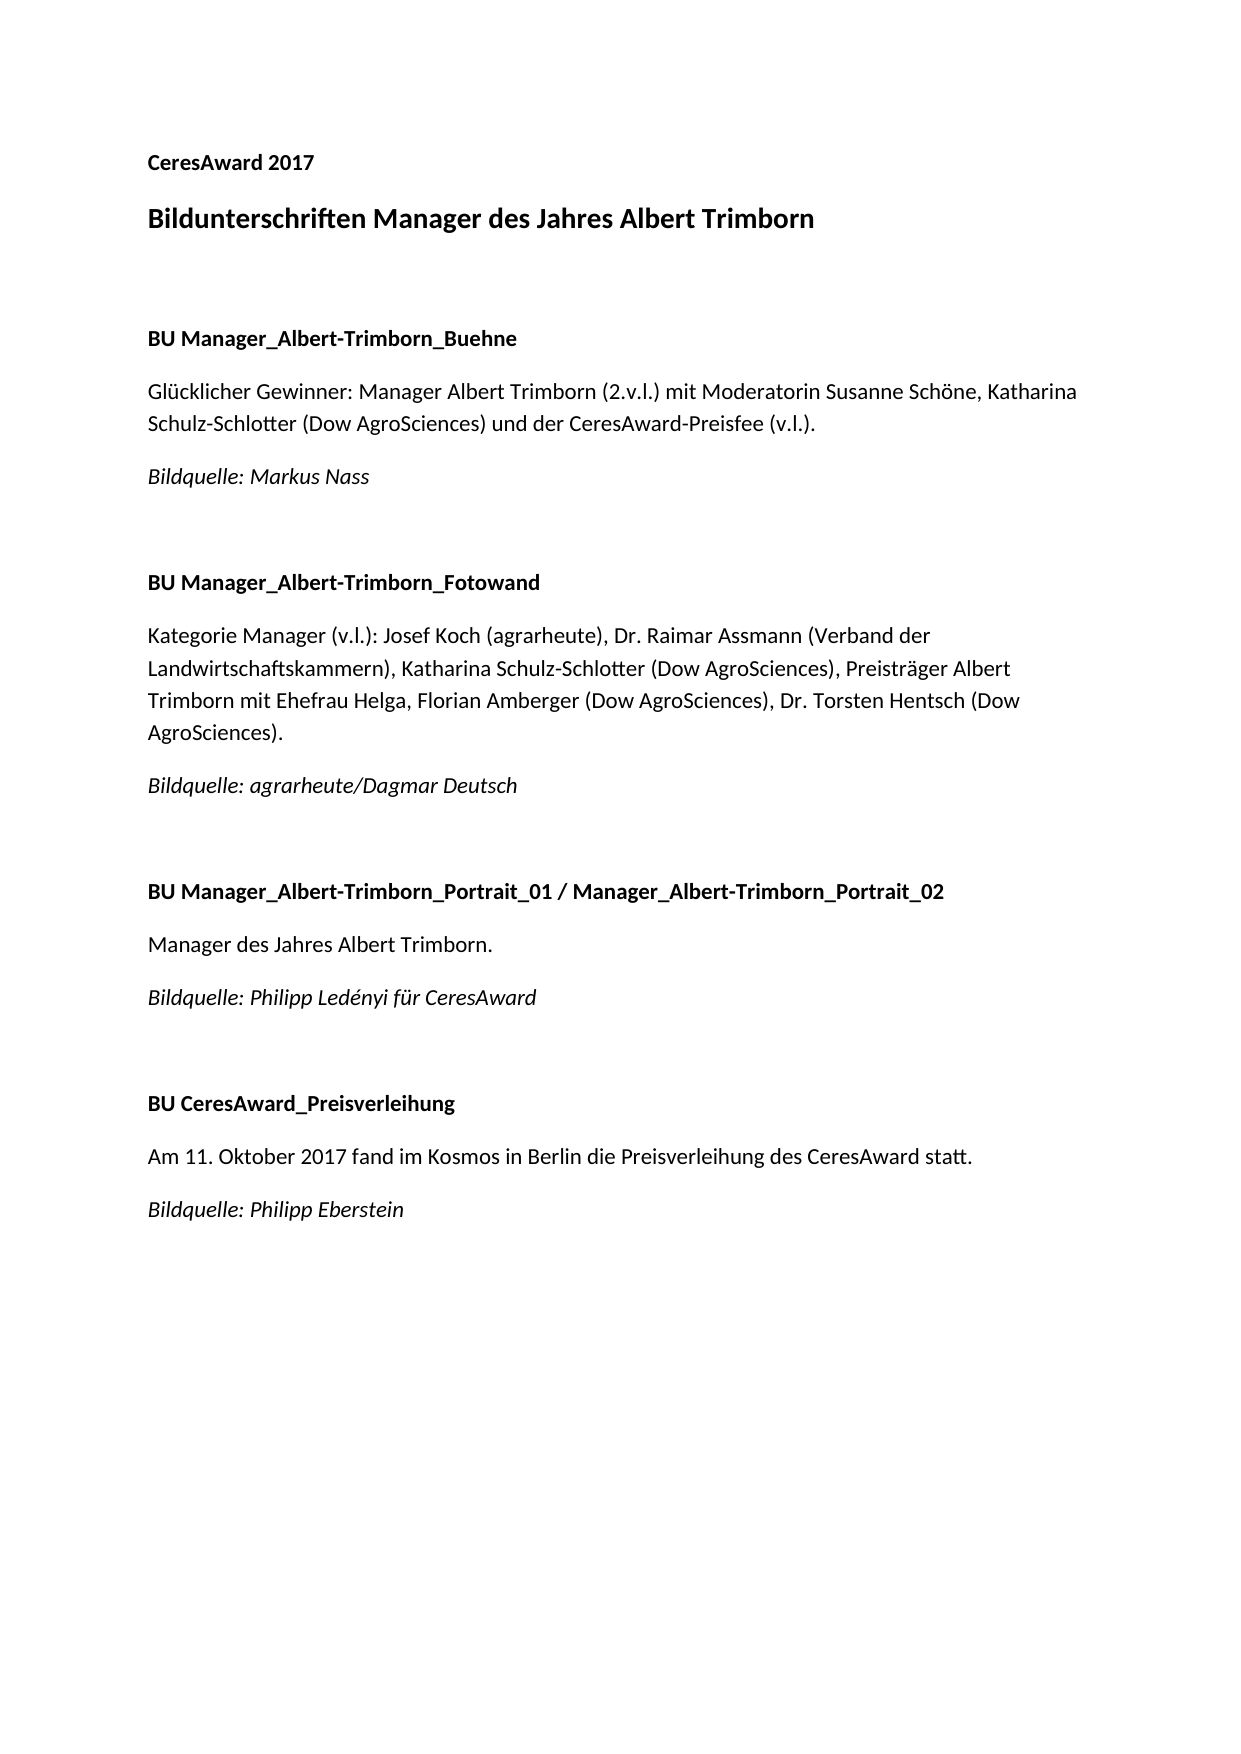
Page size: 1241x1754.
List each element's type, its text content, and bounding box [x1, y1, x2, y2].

text BU Manager_Albert-Trimborn_Fotowand [148, 568, 1093, 596]
text Bildquelle: agrarheute/Dagmar Deutsch [148, 771, 1093, 799]
text Bildunterschriften Manager des Jahres Albert Trimborn [148, 201, 1093, 236]
text Kategorie Manager (v.l.): Josef Koch (agrarheute), Dr. Raimar Assmann (Verband der Landwirtschaftskammern), Katharina Schulz-Schlotter (Dow AgroSciences), Preisträger Albert Trimborn mit Ehefrau Helga, Florian Amberger (Dow AgroSciences), Dr. Torsten Hentsch (Dow AgroSciences). [148, 621, 1093, 746]
text Manager des Jahres Albert Trimborn. [148, 930, 1093, 958]
text Glücklicher Gewinner: Manager Albert Trimborn (2.v.l.) mit Moderatorin Susanne Schöne, Katharina Schulz-Schlotter (Dow AgroSciences) und der CeresAward-Preisfee (v.l.). [148, 377, 1093, 437]
text Am 11. Oktober 2017 fand im Kosmos in Berlin die Preisverleihung des CeresAward statt. [148, 1142, 1093, 1170]
text BU Manager_Albert-Trimborn_Buehne [148, 324, 1093, 352]
text BU CeresAward_Preisverleihung [148, 1089, 1093, 1117]
text Bildquelle: Markus Nass [148, 462, 1093, 490]
text BU Manager_Albert-Trimborn_Portrait_01 / Manager_Albert-Trimborn_Portrait_02 [148, 877, 1093, 905]
text CeresAward 2017 [148, 148, 1093, 176]
text Bildquelle: Philipp Ledényi für CeresAward [148, 983, 1093, 1011]
text Bildquelle: Philipp Eberstein [148, 1195, 1093, 1223]
